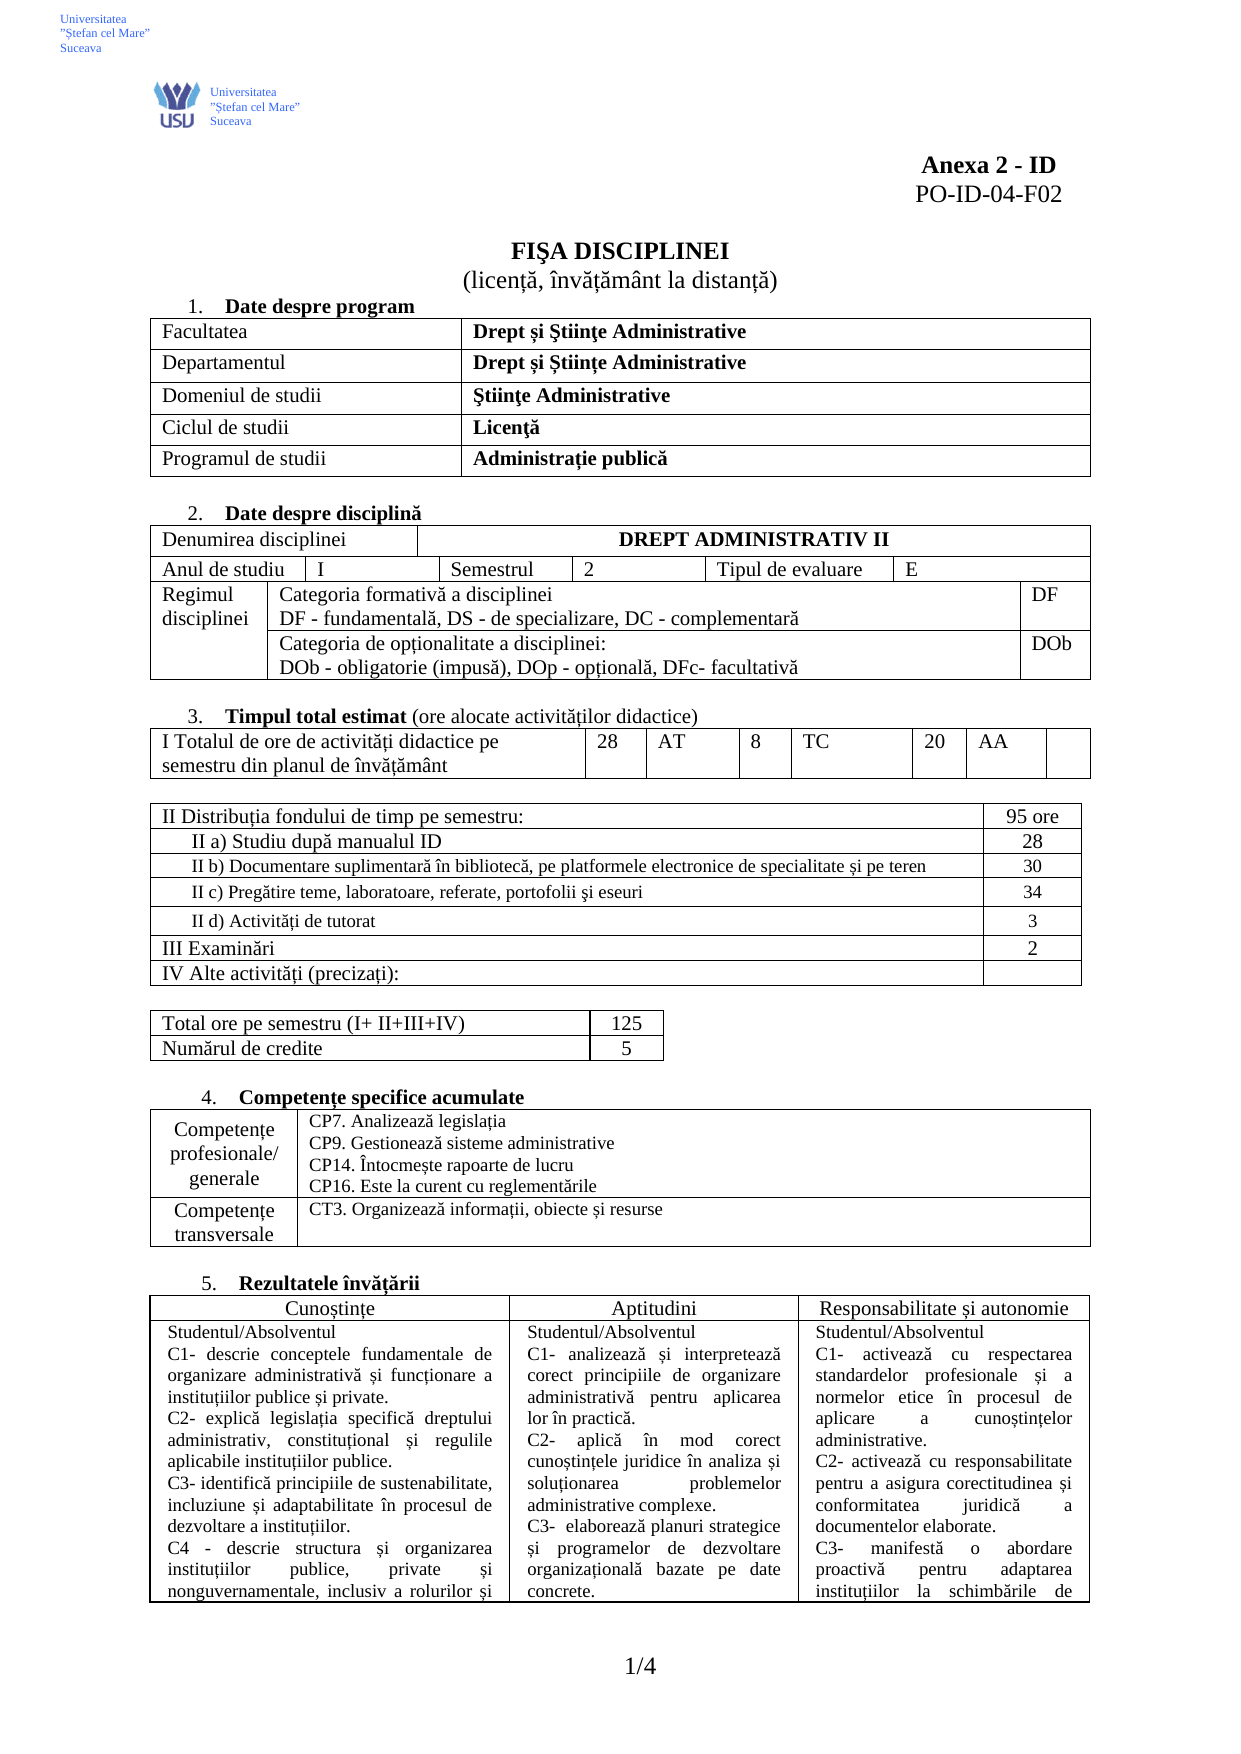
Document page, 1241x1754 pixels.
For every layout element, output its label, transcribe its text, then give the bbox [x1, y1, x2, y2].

table_header Facultatea [151, 319, 461, 349]
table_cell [151, 1321, 509, 1601]
table_header [1047, 729, 1090, 777]
table_cell E [894, 557, 1090, 581]
list Competențe specifice acumulate [201, 1085, 1090, 1109]
table_cell Departamentul [151, 350, 461, 382]
table_header 125 [591, 1011, 663, 1035]
table_cell Numărul de credite [151, 1036, 589, 1060]
table_header 8 [740, 729, 791, 777]
table_cell 34 [984, 878, 1081, 906]
list Date despre disciplină [187, 501, 1090, 525]
table_cell Ştiinţe Administrative [462, 383, 1090, 413]
table_cell Tipul de evaluare [706, 557, 893, 581]
table_cell 28 [984, 829, 1081, 853]
table_cell II c) Pregătire teme, laboratoare, referate, portofolii şi eseuri [151, 878, 983, 906]
list Rezultatele învățării [201, 1271, 1090, 1295]
table_header Denumirea disciplinei [151, 526, 417, 556]
table_cell Competențe transversale [151, 1198, 297, 1246]
table_cell II b) Documentare suplimentară în bibliotecă, pe platformele electronice de specialitate și pe teren [151, 854, 983, 877]
table_header 20 [913, 729, 966, 777]
table_cell III Examinări [151, 936, 983, 960]
table_header Total ore pe semestru (I+ II+III+IV) [151, 1011, 589, 1035]
table_header Competențe profesionale/ generale [151, 1110, 297, 1197]
table_cell Ciclul de studii [151, 415, 461, 445]
list Timpul total estimat (ore alocate activităților didactice) [187, 704, 1090, 728]
table_header 28 [586, 729, 646, 777]
table_header 95 ore [984, 804, 1081, 828]
table_cell Categoria de opționalitate a disciplinei: DOb - obligatorie (impusă), DOp - opțională, DFc- facultativă [268, 631, 1020, 679]
table_cell II d) Activități de tutorat [151, 907, 983, 934]
table_cell Domeniul de studii [151, 383, 461, 413]
table_cell Regimul disciplinei [151, 582, 267, 679]
table_header I Totalul de ore de activități didactice pe semestru din planul de învățământ [151, 729, 585, 777]
table_cell II a) Studiu după manualul ID [151, 829, 983, 853]
table_cell Anul de studiu [151, 557, 305, 581]
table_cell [799, 1321, 1089, 1601]
table_header Cunoștințe [151, 1296, 509, 1320]
table_cell 3 [984, 907, 1081, 934]
text PO-ID-04-F02 [150, 179, 1090, 207]
table_header Responsabilitate și autonomie [799, 1296, 1089, 1320]
table_header Aptitudini [510, 1296, 798, 1320]
table_header AA [967, 729, 1046, 777]
table_cell 2 [984, 936, 1081, 960]
text FIŞA DISCIPLINEI [150, 236, 1090, 265]
table_header II Distribuția fondului de timp pe semestru: [151, 804, 983, 828]
table_cell 30 [984, 854, 1081, 877]
table_cell Drept și Științe Administrative [462, 350, 1090, 382]
table_cell IV Alte activități (precizați): [151, 961, 983, 985]
table_cell Categoria formativă a disciplinei DF - fundamentală, DS - de specializare, DC - complementară [268, 582, 1020, 630]
table_cell [984, 961, 1081, 985]
text (licență, învățământ la distanță) [150, 265, 1090, 294]
table_header AT [647, 729, 739, 777]
table_cell Licenţă [462, 415, 1090, 445]
table_header CP7. Analizează legislația CP9. Gestionează sisteme administrative CP14. Întocmește rapoarte de lucru CP16. Este la curent cu reglementările [298, 1110, 1090, 1197]
table_cell Semestrul [440, 557, 572, 581]
table_cell I [306, 557, 439, 581]
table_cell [510, 1321, 798, 1601]
table_header Drept și Ştiinţe Administrative [462, 319, 1090, 349]
table_cell 2 [573, 557, 705, 581]
table_header TC [792, 729, 912, 777]
table_cell DOb [1021, 631, 1090, 679]
table_cell Administrație publică [462, 446, 1090, 476]
list Date despre program [187, 294, 1090, 318]
table_cell 5 [591, 1036, 663, 1060]
picture [150, 73, 203, 132]
table_cell Programul de studii [151, 446, 461, 476]
text Anexa 2 - ID [814, 150, 1090, 179]
table_cell DF [1021, 582, 1090, 630]
table_header DREPT ADMINISTRATIV II [418, 526, 1090, 556]
table_cell CT3. Organizează informații, obiecte și resurse [298, 1198, 1090, 1246]
